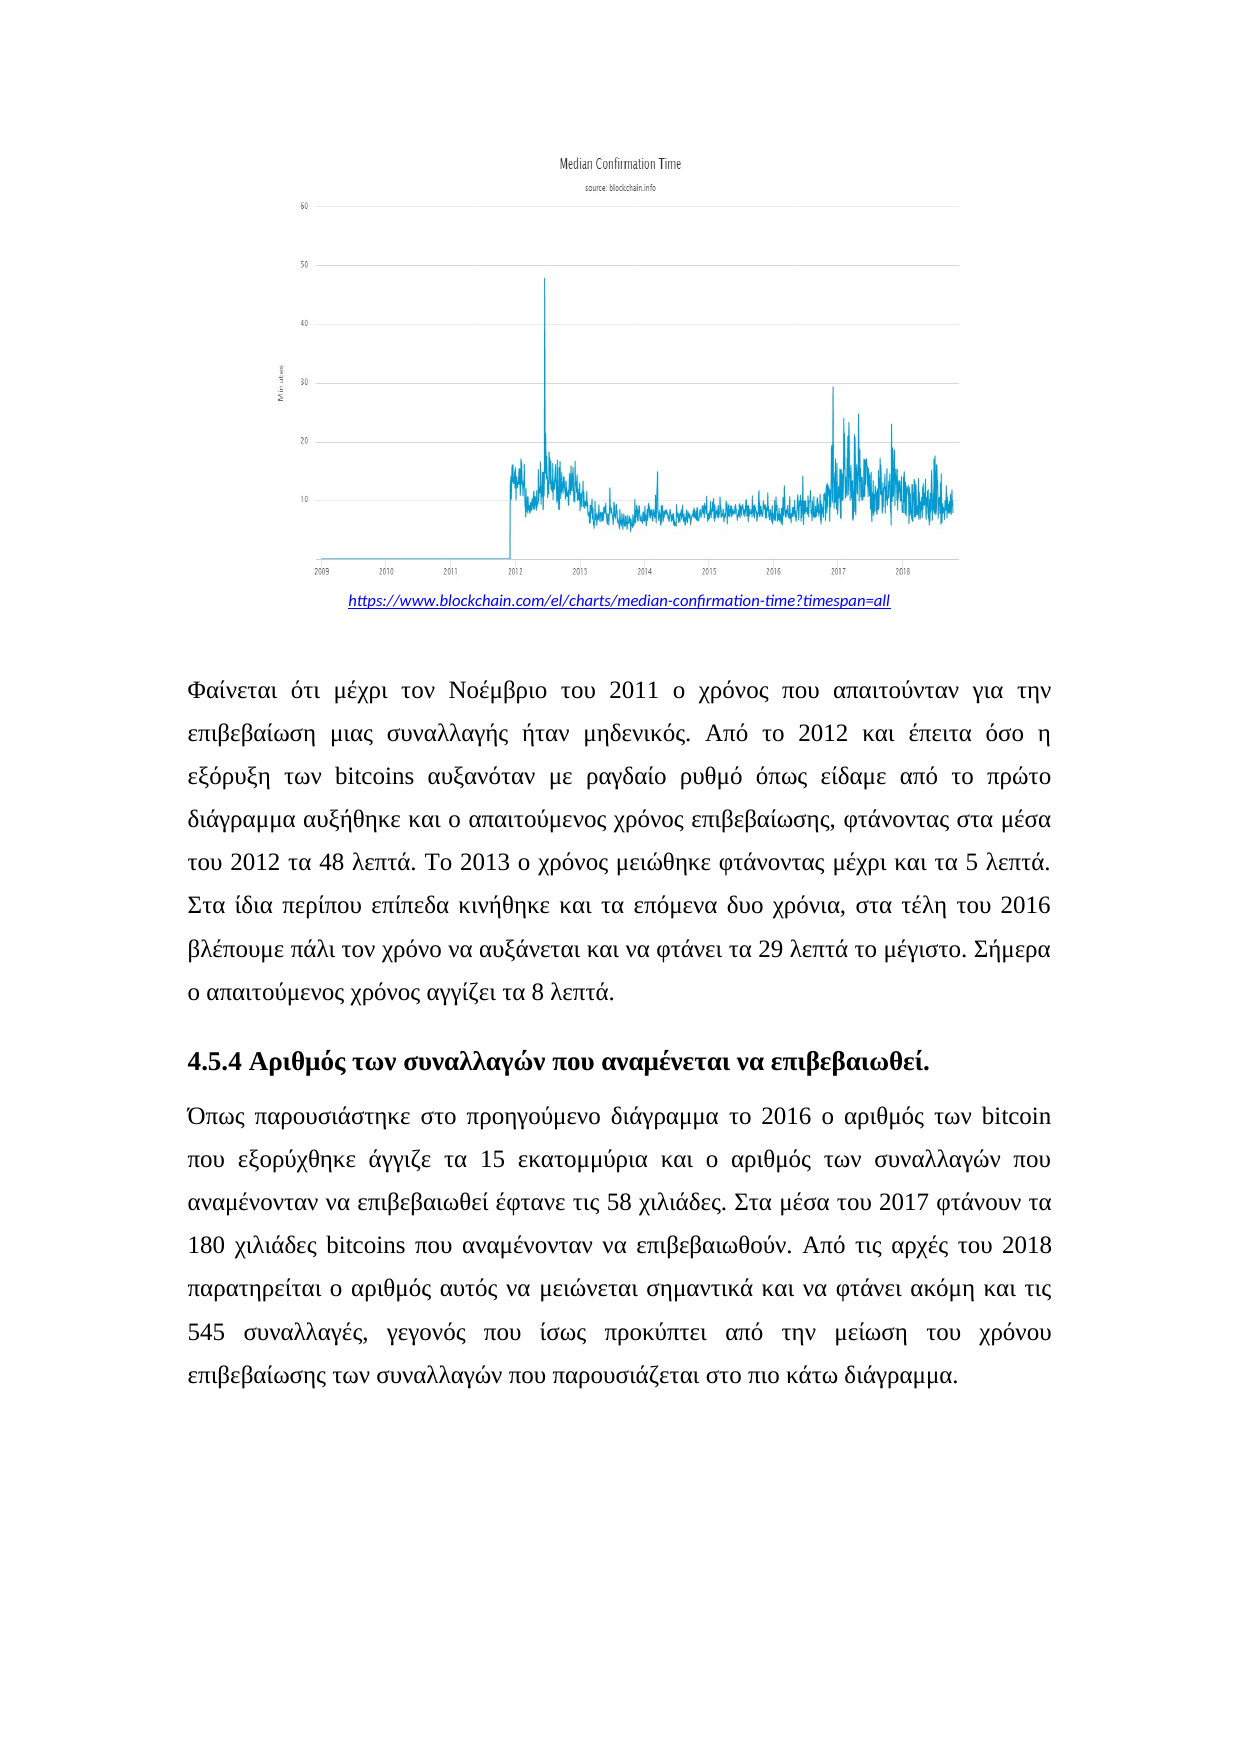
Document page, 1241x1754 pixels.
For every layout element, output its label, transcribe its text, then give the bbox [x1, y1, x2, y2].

subtitle Αριθμός των συναλλαγών που αναμένεται να επιβεβαιωθεί. [187, 1045, 1053, 1076]
text Φαίνεται ότι μέχρι τον Νοέμβριο του 2011 ο χρόνος που απαιτούνταν για την επιβεβαίωση μιας συναλλαγής ήταν μηδενικός. Από το 2012 και έπειτα όσο η εξόρυξη των bitcoins αυξανόταν με ραγδαίο ρυθμό όπως είδαμε από το πρώτο διάγραμμα αυξήθηκε και ο απαιτούμενος χρόνος επιβεβαίωσης, φτάνοντας στα μέσα του 2012 τα 48 λεπτά. Το 2013 ο χρόνος μειώθηκε φτάνοντας μέχρι και τα 5 λεπτά. Στα ίδια περίπου επίπεδα κινήθηκε και τα επόμενα δυο χρόνια, στα τέλη του 2016 βλέπουμε πάλι τον χρόνο να αυξάνεται και να φτάνει τα 29 λεπτά το μέγιστο. Σήμερα ο απαιτούμενος χρόνος αγγίζει τα 8 λεπτά. [187, 675, 1053, 1006]
picture [268, 150, 972, 591]
text https://www.blockchain.com/el/charts/median-confirmation-time?timespan=all [187, 591, 1053, 611]
text Όπως παρουσιάστηκε στο προηγούμενο διάγραμμα το 2016 ο αριθμός των bitcoin που εξορύχθηκε άγγιζε τα 15 εκατομμύρια και ο αριθμός των συναλλαγών που αναμένονταν να επιβεβαιωθεί έφτανε τις 58 χιλιάδες. Στα μέσα του 2017 φτάνουν τα 180 χιλιάδες bitcoins που αναμένονταν να επιβεβαιωθούν. Από τις αρχές του 2018 παρατηρείται ο αριθμός αυτός να μειώνεται σημαντικά και να φτάνει ακόμη και τις 545 συναλλαγές, γεγονός που ίσως προκύπτει από την μείωση του χρόνου επιβεβαίωσης των συναλλαγών που παρουσιάζεται στο πιο κάτω διάγραμμα. [187, 1101, 1053, 1388]
